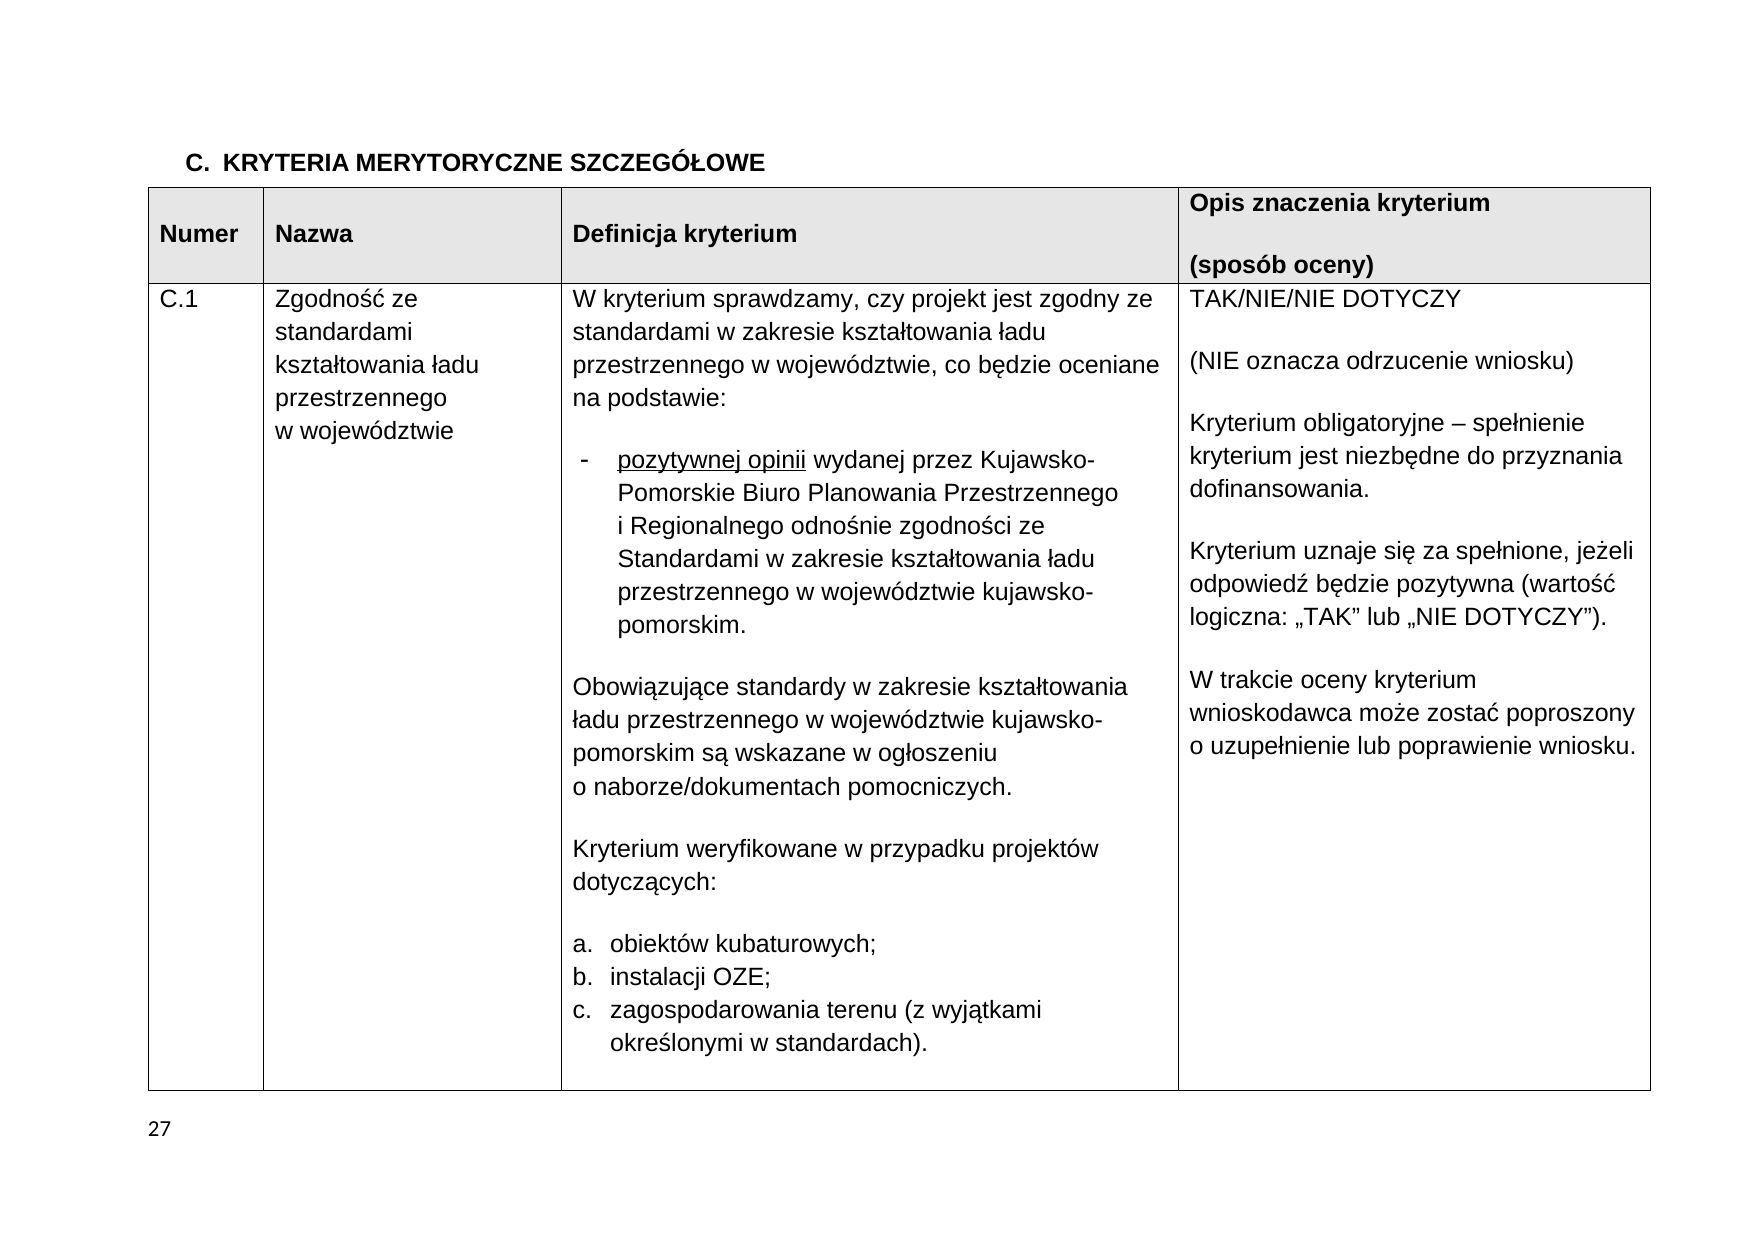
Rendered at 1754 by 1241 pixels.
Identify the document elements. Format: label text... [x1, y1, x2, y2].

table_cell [264, 284, 561, 1090]
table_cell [562, 284, 1178, 1090]
table_header Nazwa [264, 188, 561, 283]
table_header Numer [149, 188, 263, 283]
table_cell C.1 [149, 284, 263, 1090]
table_header Opis znaczenia kryterium (sposób oceny) [1179, 188, 1650, 283]
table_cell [1179, 284, 1650, 1090]
table_header Definicja kryterium [562, 188, 1178, 283]
subtitle KRYTERIA MERYTORYCZNE SZCZEGÓŁOWE [185, 148, 1624, 176]
